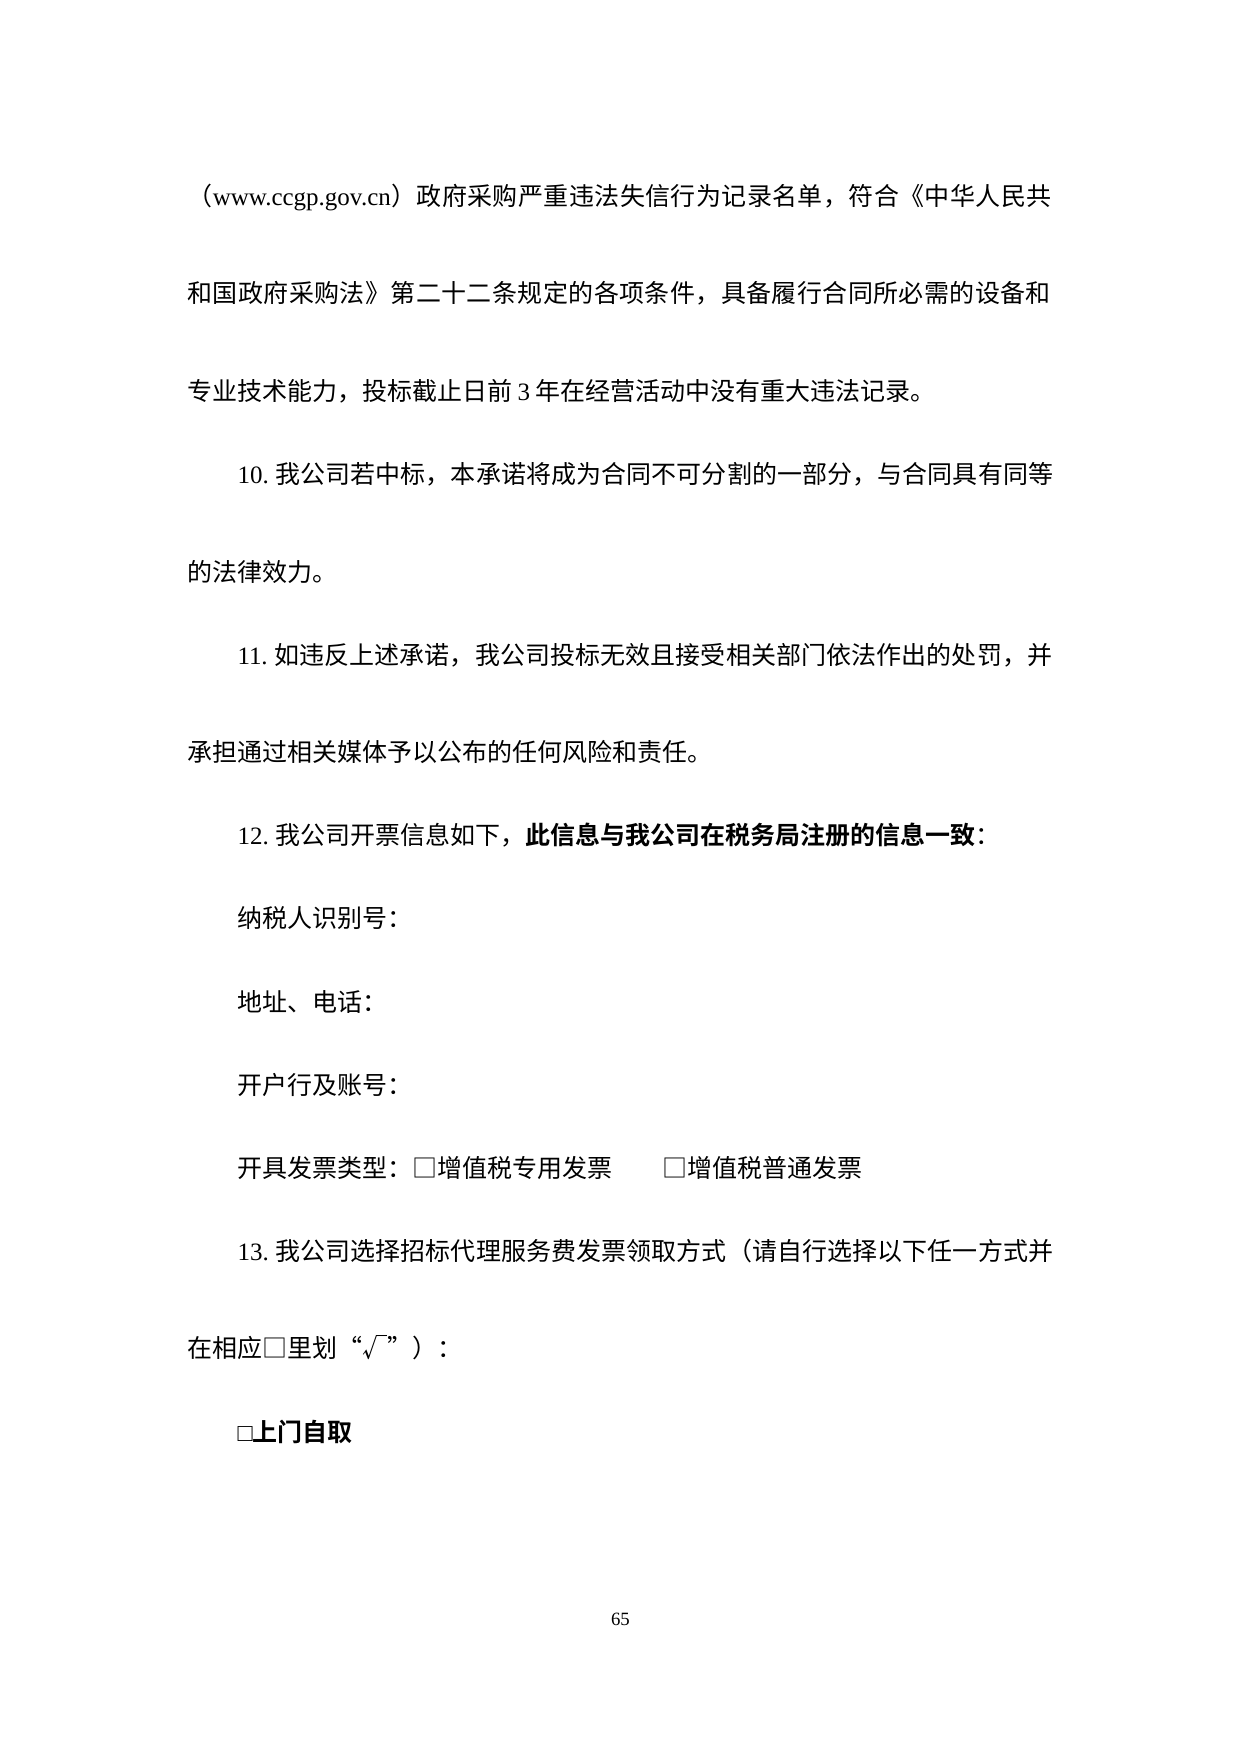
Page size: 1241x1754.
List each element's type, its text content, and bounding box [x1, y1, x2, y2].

text 开具发票类型：□增值税专用发票 □增值税普通发票 [187, 1134, 1053, 1199]
text 12. 我公司开票信息如下，此信息与我公司在税务局注册的信息一致： [187, 801, 1053, 866]
text □上门自取 [187, 1398, 1053, 1463]
text 地址、电话： [187, 968, 1053, 1033]
text 纳税人识别号： [187, 884, 1053, 949]
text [187, 162, 1053, 422]
text 13. 我公司选择招标代理服务费发票领取方式（请自行选择以下任一方式并在相应□里划“√”）： [187, 1217, 1053, 1379]
text 开户行及账号： [187, 1051, 1053, 1116]
text 11. 如违反上述承诺，我公司投标无效且接受相关部门依法作出的处罚，并承担通过相关媒体予以公布的任何风险和责任。 [187, 621, 1053, 783]
text 10. 我公司若中标，本承诺将成为合同不可分割的一部分，与合同具有同等的法律效力。 [187, 440, 1053, 603]
